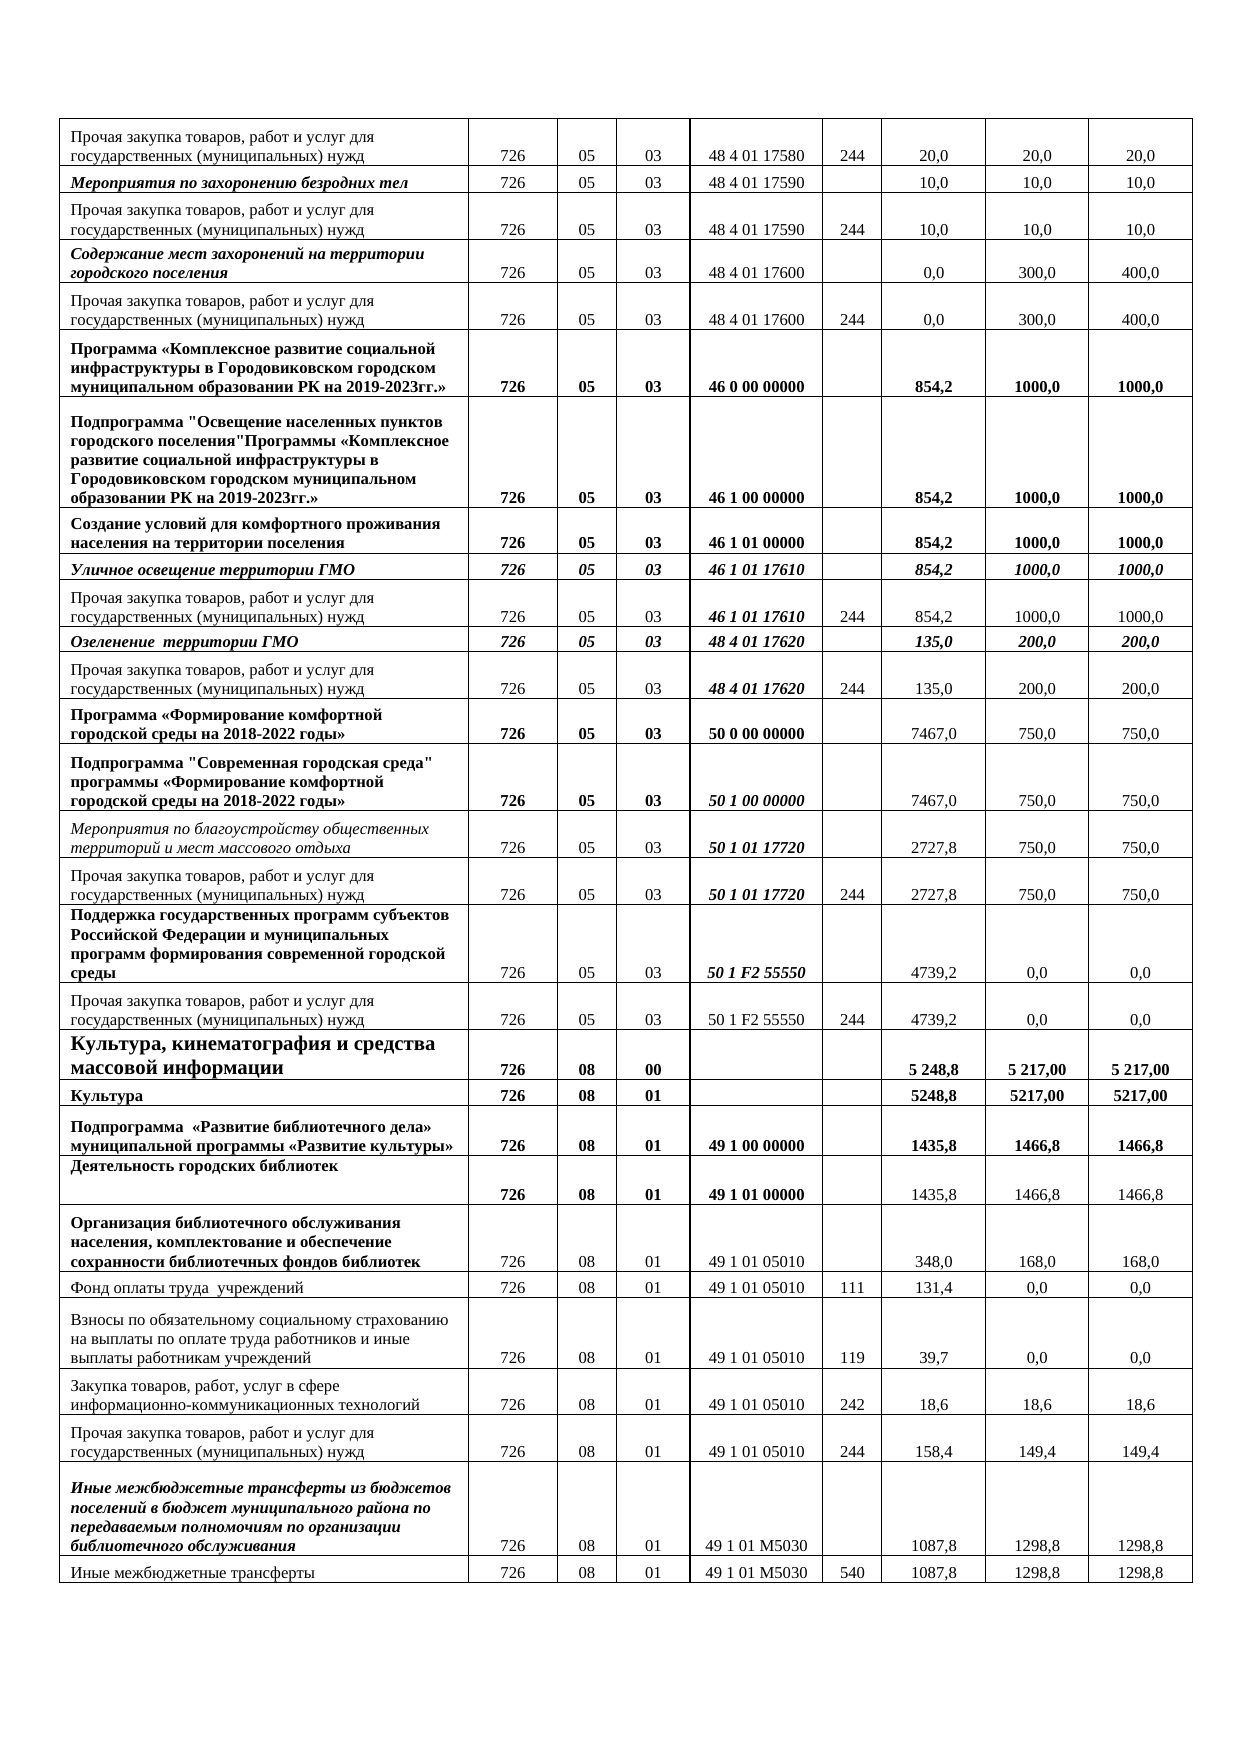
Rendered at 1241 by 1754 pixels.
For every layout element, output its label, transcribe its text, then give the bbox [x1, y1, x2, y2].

table_cell Мероприятия по захоронению безродних тел [60, 166, 468, 192]
table_cell 03 [617, 508, 689, 552]
table_cell 348,0 [882, 1205, 985, 1271]
table_cell 200,0 [1089, 652, 1192, 698]
table_cell 1000,0 [986, 554, 1088, 579]
table_cell 20,0 [986, 119, 1088, 165]
table_cell 01 [617, 1272, 689, 1297]
table_cell 1466,8 [986, 1156, 1088, 1203]
table_cell 726 [469, 240, 557, 282]
table_cell [823, 627, 881, 651]
table_cell 10,0 [1089, 193, 1192, 238]
table_cell 49 1 01 00000 [691, 1156, 822, 1203]
table_cell 10,0 [1089, 166, 1192, 192]
table_cell 726 [469, 1272, 557, 1297]
table_cell 400,0 [1089, 283, 1192, 329]
table_cell 750,0 [1089, 699, 1192, 743]
table_cell 726 [469, 1205, 557, 1271]
table_cell 1000,0 [986, 508, 1088, 552]
table_cell Содержание мест захоронений на территории городского поселения [60, 240, 468, 282]
table_cell 08 [558, 1156, 616, 1203]
table_cell [823, 397, 881, 507]
table_cell 168,0 [1089, 1205, 1192, 1271]
table_cell 48 4 01 17620 [691, 652, 822, 698]
table_cell 03 [617, 397, 689, 507]
table_cell 2727,8 [882, 811, 985, 857]
table_cell 05 [558, 580, 616, 626]
table_cell [823, 330, 881, 396]
table_cell 0,0 [1089, 1298, 1192, 1367]
table_cell 1466,8 [1089, 1106, 1192, 1155]
table_cell Программа «Комплексное развитие социальной инфраструктуры в Городовиковском городском муниципальном образовании РК на 2019-2023гг.» [60, 330, 468, 396]
table_cell 05 [558, 554, 616, 579]
table_cell 0,0 [986, 1272, 1088, 1297]
table_cell [823, 905, 881, 982]
table_cell 0,0 [1089, 983, 1192, 1029]
table_cell 05 [558, 905, 616, 982]
table_cell Программа «Формирование комфортной городской среды на 2018-2022 годы» [60, 699, 468, 743]
table_cell Деятельность городских библиотек [60, 1156, 468, 1203]
table_cell 300,0 [986, 283, 1088, 329]
table_cell [691, 1030, 822, 1079]
table_cell 726 [469, 1462, 557, 1555]
table_cell 200,0 [986, 627, 1088, 651]
table_cell 03 [617, 580, 689, 626]
table_cell 750,0 [1089, 744, 1192, 810]
table_cell 244 [823, 983, 881, 1029]
table_cell [823, 508, 881, 552]
table_cell 5 217,00 [1089, 1030, 1192, 1079]
table_cell 1000,0 [1089, 508, 1192, 552]
table_cell Культура [60, 1080, 468, 1105]
table_cell 1435,8 [882, 1156, 985, 1203]
table_cell 0,0 [1089, 905, 1192, 982]
table_cell 08 [558, 1369, 616, 1414]
table_cell 1466,8 [986, 1106, 1088, 1155]
table_cell 49 1 00 00000 [691, 1106, 822, 1155]
table_cell 750,0 [986, 858, 1088, 904]
table_cell 03 [617, 554, 689, 579]
table_cell 08 [558, 1030, 616, 1079]
table_cell 48 4 01 17620 [691, 627, 822, 651]
table_cell 01 [617, 1106, 689, 1155]
table_cell 08 [558, 1080, 616, 1105]
table_cell 05 [558, 858, 616, 904]
table_cell 244 [823, 283, 881, 329]
table_cell 48 4 01 17600 [691, 240, 822, 282]
table_cell Подпрограмма «Развитие библиотечного дела» муниципальной программы «Развитие культуры» [60, 1106, 468, 1155]
table_cell 03 [617, 811, 689, 857]
table_cell 03 [617, 858, 689, 904]
table_cell 0,0 [882, 240, 985, 282]
table_cell 50 1 F2 55550 [691, 983, 822, 1029]
table_cell 726 [469, 1156, 557, 1203]
table_cell 01 [617, 1462, 689, 1555]
table_cell [823, 1106, 881, 1155]
table_cell Взносы по обязательному социальному страхованию на выплаты по оплате труда работников и иные выплаты работникам учреждений [60, 1298, 468, 1367]
table_cell 5217,00 [1089, 1080, 1192, 1105]
table_cell 726 [469, 905, 557, 982]
table_cell [823, 1462, 881, 1555]
table_cell 08 [558, 1462, 616, 1555]
table_cell 244 [823, 858, 881, 904]
table_cell 08 [558, 1272, 616, 1297]
table_cell 46 1 01 00000 [691, 508, 822, 552]
table_cell 48 4 01 17590 [691, 193, 822, 238]
table_cell 726 [469, 330, 557, 396]
table_cell 111 [823, 1272, 881, 1297]
table_cell Озеленение территории ГМО [60, 627, 468, 651]
table_cell 08 [558, 1106, 616, 1155]
table_cell Прочая закупка товаров, работ и услуг для государственных (муниципальных) нужд [60, 119, 468, 165]
table_cell 0,0 [986, 905, 1088, 982]
table_cell 1000,0 [1089, 554, 1192, 579]
table_cell [823, 166, 881, 192]
table_cell 0,0 [882, 283, 985, 329]
table_cell Закупка товаров, работ, услуг в сфере информационно-коммуникационных технологий [60, 1369, 468, 1414]
table_cell 1000,0 [1089, 580, 1192, 626]
table_cell 50 1 F2 55550 [691, 905, 822, 982]
table_cell 03 [617, 744, 689, 810]
table_cell Иные межбюджетные трансферты [60, 1556, 468, 1582]
table_cell Прочая закупка товаров, работ и услуг для государственных (муниципальных) нужд [60, 858, 468, 904]
table_cell 05 [558, 119, 616, 165]
table_cell 50 1 00 00000 [691, 744, 822, 810]
table_cell 1435,8 [882, 1106, 985, 1155]
table_cell 1000,0 [1089, 330, 1192, 396]
table_cell 726 [469, 554, 557, 579]
table_cell 726 [469, 1415, 557, 1461]
table_cell 50 0 00 00000 [691, 699, 822, 743]
table_cell Поддержка государственных программ субъектов Российской Федерации и муниципальных программ формирования современной городской среды [60, 905, 468, 982]
table_cell 726 [469, 1030, 557, 1079]
table_cell 149,4 [1089, 1415, 1192, 1461]
table_cell 726 [469, 699, 557, 743]
table_cell 726 [469, 508, 557, 552]
table_cell 726 [469, 1106, 557, 1155]
table_cell Прочая закупка товаров, работ и услуг для государственных (муниципальных) нужд [60, 193, 468, 238]
table_cell Прочая закупка товаров, работ и услуг для государственных (муниципальных) нужд [60, 652, 468, 698]
table_cell 03 [617, 193, 689, 238]
table_cell 1087,8 [882, 1462, 985, 1555]
table_cell 300,0 [986, 240, 1088, 282]
table_cell 400,0 [1089, 240, 1192, 282]
table_cell 46 1 01 17610 [691, 554, 822, 579]
table_cell 200,0 [1089, 627, 1192, 651]
table_cell 4739,2 [882, 983, 985, 1029]
table_cell 726 [469, 652, 557, 698]
table_cell 50 1 01 17720 [691, 858, 822, 904]
table_cell 726 [469, 1080, 557, 1105]
table_cell 726 [469, 193, 557, 238]
table_cell 49 1 01 М5030 [691, 1556, 822, 1582]
table_cell [823, 744, 881, 810]
table_cell 18,6 [1089, 1369, 1192, 1414]
table_cell 10,0 [986, 166, 1088, 192]
table_cell 48 4 01 17580 [691, 119, 822, 165]
table_cell 05 [558, 652, 616, 698]
table_cell 1000,0 [1089, 397, 1192, 507]
table_cell 03 [617, 699, 689, 743]
table_cell 05 [558, 193, 616, 238]
table_cell 2727,8 [882, 858, 985, 904]
table_cell 854,2 [882, 554, 985, 579]
table_cell 08 [558, 1415, 616, 1461]
table_cell 750,0 [986, 811, 1088, 857]
table_cell 5 217,00 [986, 1030, 1088, 1079]
table_cell 1298,8 [1089, 1462, 1192, 1555]
table_cell [691, 1080, 822, 1105]
table_cell Иные межбюджетные трансферты из бюджетов поселений в бюджет муниципального района по передаваемым полномочиям по организации библиотечного обслуживания [60, 1462, 468, 1555]
table_cell 854,2 [882, 397, 985, 507]
table_cell 540 [823, 1556, 881, 1582]
table_cell 20,0 [882, 119, 985, 165]
table_cell 03 [617, 240, 689, 282]
table_cell 726 [469, 580, 557, 626]
table_cell 03 [617, 905, 689, 982]
table_cell 1000,0 [986, 580, 1088, 626]
table_cell 05 [558, 330, 616, 396]
table_cell 39,7 [882, 1298, 985, 1367]
table_cell 48 4 01 17590 [691, 166, 822, 192]
table_cell 158,4 [882, 1415, 985, 1461]
table_cell 244 [823, 119, 881, 165]
table_cell 854,2 [882, 508, 985, 552]
table_cell 149,4 [986, 1415, 1088, 1461]
table_cell 131,4 [882, 1272, 985, 1297]
table_cell 01 [617, 1298, 689, 1367]
table_cell Организация библиотечного обслуживания населения, комплектование и обеспечение сохранности библиотечных фондов библиотек [60, 1205, 468, 1271]
table_cell Прочая закупка товаров, работ и услуг для государственных (муниципальных) нужд [60, 1415, 468, 1461]
table_cell 726 [469, 811, 557, 857]
table_cell 18,6 [882, 1369, 985, 1414]
table_cell 00 [617, 1030, 689, 1079]
table_cell 49 1 01 05010 [691, 1415, 822, 1461]
table_cell 05 [558, 166, 616, 192]
table_cell 1298,8 [1089, 1556, 1192, 1582]
table_cell [823, 1080, 881, 1105]
table_cell 05 [558, 240, 616, 282]
table_cell 0,0 [986, 1298, 1088, 1367]
table_cell 05 [558, 811, 616, 857]
table_cell 0,0 [986, 983, 1088, 1029]
table_cell 750,0 [986, 699, 1088, 743]
table_cell 1298,8 [986, 1556, 1088, 1582]
table_cell 46 0 00 00000 [691, 330, 822, 396]
table_cell [823, 1030, 881, 1079]
table_cell 10,0 [882, 166, 985, 192]
table_cell 244 [823, 193, 881, 238]
table_cell 05 [558, 627, 616, 651]
table_cell 01 [617, 1156, 689, 1203]
table_cell 135,0 [882, 652, 985, 698]
table_cell Подпрограмма "Освещение населенных пунктов городского поселения"Программы «Комплексное развитие социальной инфраструктуры в Городовиковском городском муниципальном образовании РК на 2019-2023гг.» [60, 397, 468, 507]
table_cell 7467,0 [882, 744, 985, 810]
table_cell Мероприятия по благоустройству общественных территорий и мест массового отдыха [60, 811, 468, 857]
table_cell 726 [469, 166, 557, 192]
table_cell 03 [617, 652, 689, 698]
table_cell 05 [558, 283, 616, 329]
table_cell 726 [469, 744, 557, 810]
table_cell 200,0 [986, 652, 1088, 698]
table_cell 1087,8 [882, 1556, 985, 1582]
table_cell 5248,8 [882, 1080, 985, 1105]
table_cell Уличное освещение территории ГМО [60, 554, 468, 579]
table_cell 750,0 [1089, 811, 1192, 857]
table_cell 242 [823, 1369, 881, 1414]
table_cell 244 [823, 580, 881, 626]
table_cell 08 [558, 1556, 616, 1582]
table_cell 01 [617, 1080, 689, 1105]
table_cell 1298,8 [986, 1462, 1088, 1555]
table_cell 08 [558, 1298, 616, 1367]
table_cell 7467,0 [882, 699, 985, 743]
table_cell 4739,2 [882, 905, 985, 982]
table_cell Фонд оплаты труда учреждений [60, 1272, 468, 1297]
table_cell 244 [823, 1415, 881, 1461]
table_cell 01 [617, 1369, 689, 1414]
table_cell Культура, кинематография и средства массовой информации [60, 1030, 468, 1079]
table_cell [823, 1156, 881, 1203]
table_cell 50 1 01 17720 [691, 811, 822, 857]
table_cell 750,0 [986, 744, 1088, 810]
table_cell 20,0 [1089, 119, 1192, 165]
table_cell 726 [469, 1298, 557, 1367]
table_cell 49 1 01 05010 [691, 1272, 822, 1297]
table_cell 08 [558, 1205, 616, 1271]
table_cell Прочая закупка товаров, работ и услуг для государственных (муниципальных) нужд [60, 983, 468, 1029]
table_cell 1466,8 [1089, 1156, 1192, 1203]
table_cell 03 [617, 627, 689, 651]
table_cell 854,2 [882, 330, 985, 396]
table_cell 03 [617, 283, 689, 329]
table_cell 5 248,8 [882, 1030, 985, 1079]
table_cell 05 [558, 508, 616, 552]
table_cell 135,0 [882, 627, 985, 651]
table_cell 0,0 [1089, 1272, 1192, 1297]
table_cell 726 [469, 1556, 557, 1582]
table_cell Прочая закупка товаров, работ и услуг для государственных (муниципальных) нужд [60, 580, 468, 626]
table_cell Прочая закупка товаров, работ и услуг для государственных (муниципальных) нужд [60, 283, 468, 329]
table_cell Создание условий для комфортного проживания населения на территории поселения [60, 508, 468, 552]
table_cell 03 [617, 330, 689, 396]
table_cell 48 4 01 17600 [691, 283, 822, 329]
table_cell 750,0 [1089, 858, 1192, 904]
table_cell 05 [558, 397, 616, 507]
table_cell 726 [469, 1369, 557, 1414]
table_cell [823, 699, 881, 743]
table_cell 03 [617, 166, 689, 192]
table_cell 49 1 01 05010 [691, 1369, 822, 1414]
table_cell 49 1 01 05010 [691, 1298, 822, 1367]
table_cell 726 [469, 119, 557, 165]
table_cell 726 [469, 858, 557, 904]
table_cell 1000,0 [986, 397, 1088, 507]
table_cell Подпрограмма "Современная городская среда" программы «Формирование комфортной городской среды на 2018-2022 годы» [60, 744, 468, 810]
table_cell [823, 554, 881, 579]
table_cell 726 [469, 627, 557, 651]
table_cell [823, 240, 881, 282]
table_cell 46 1 00 00000 [691, 397, 822, 507]
table_cell 10,0 [986, 193, 1088, 238]
table_cell 03 [617, 119, 689, 165]
table_cell 10,0 [882, 193, 985, 238]
table_cell 49 1 01 05010 [691, 1205, 822, 1271]
table_cell [823, 811, 881, 857]
table_cell 5217,00 [986, 1080, 1088, 1105]
table_cell 01 [617, 1205, 689, 1271]
table_cell 18,6 [986, 1369, 1088, 1414]
table_cell 726 [469, 397, 557, 507]
table_cell [823, 1205, 881, 1271]
table_cell 168,0 [986, 1205, 1088, 1271]
table_cell 244 [823, 652, 881, 698]
table_cell 05 [558, 699, 616, 743]
table_cell 119 [823, 1298, 881, 1367]
table_cell 1000,0 [986, 330, 1088, 396]
table_cell 01 [617, 1556, 689, 1582]
table_cell 05 [558, 983, 616, 1029]
table_cell 03 [617, 983, 689, 1029]
table_cell 46 1 01 17610 [691, 580, 822, 626]
table_cell 726 [469, 983, 557, 1029]
table_cell 726 [469, 283, 557, 329]
table_cell 49 1 01 М5030 [691, 1462, 822, 1555]
table_cell 854,2 [882, 580, 985, 626]
table_cell 05 [558, 744, 616, 810]
table_cell 01 [617, 1415, 689, 1461]
